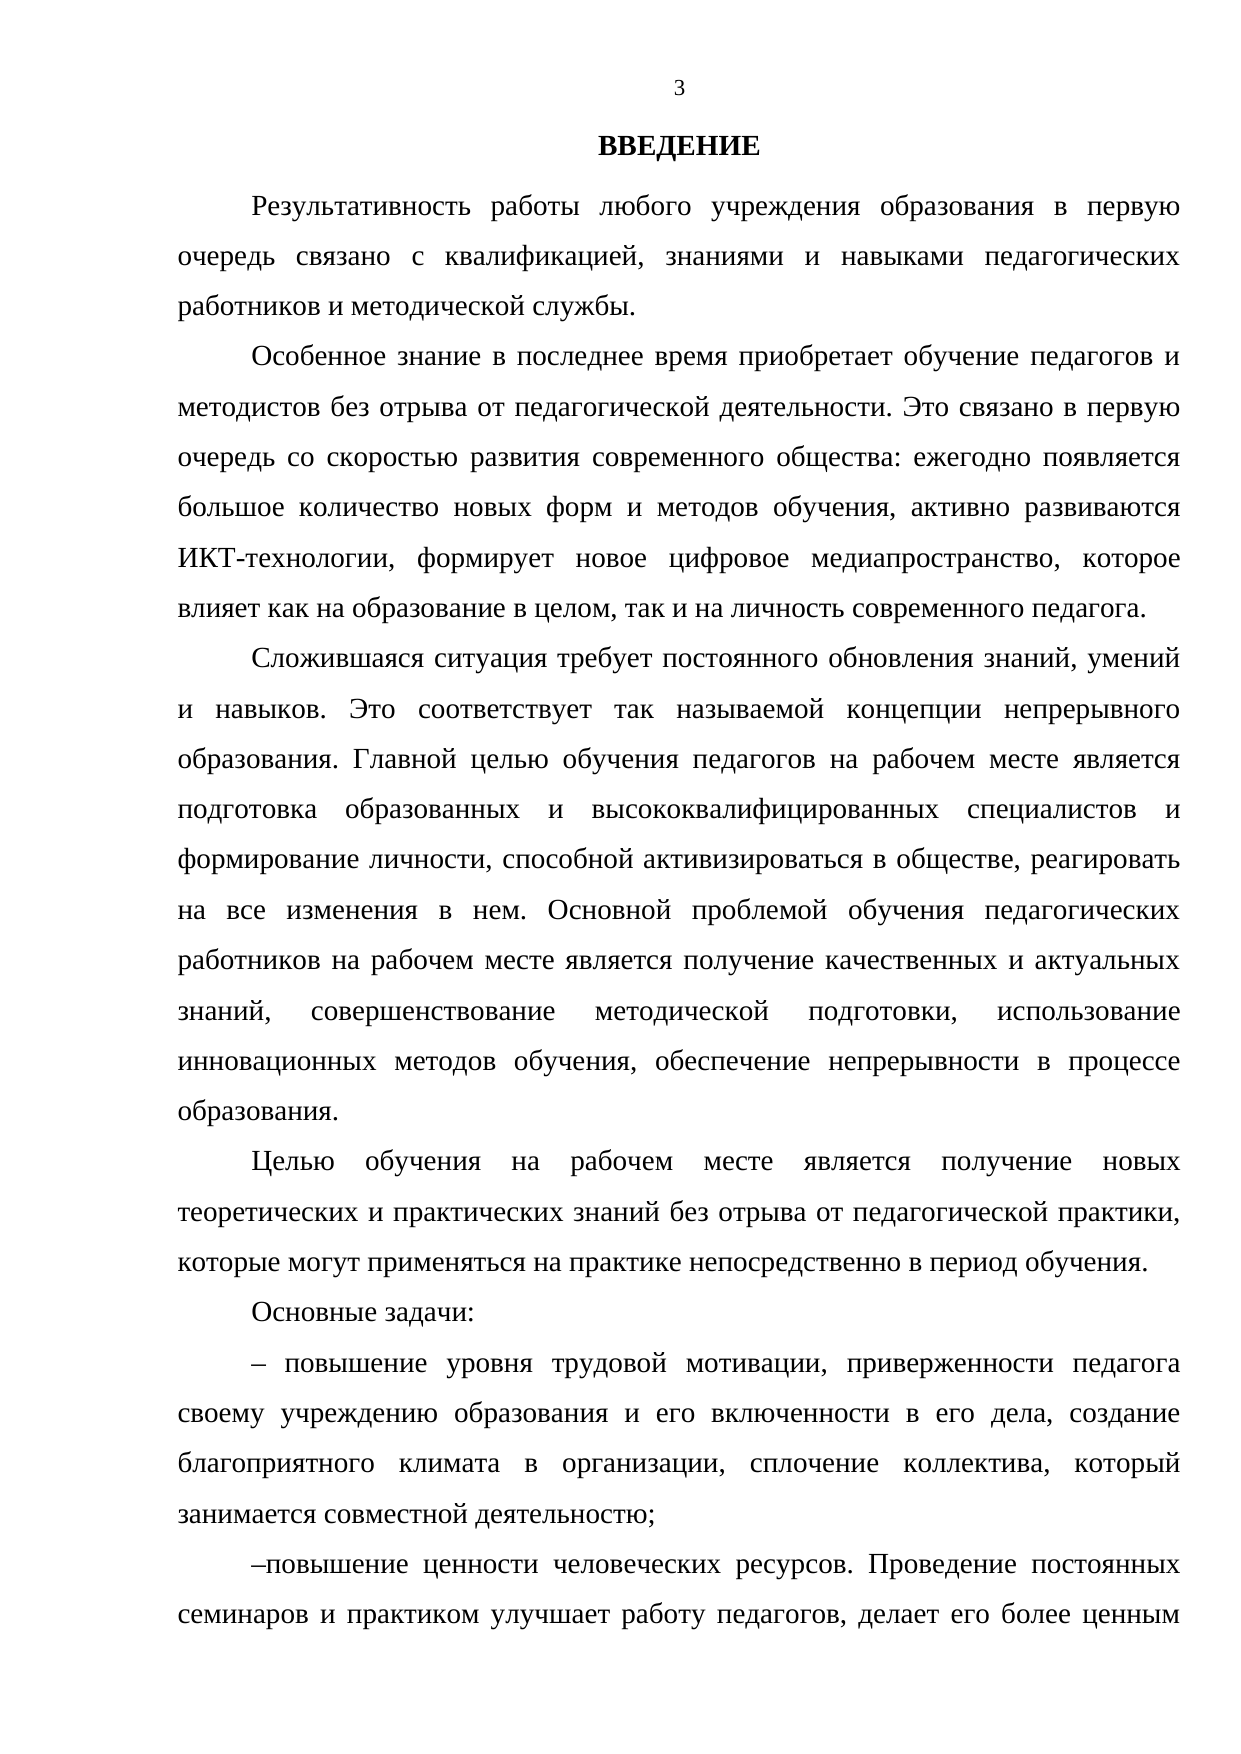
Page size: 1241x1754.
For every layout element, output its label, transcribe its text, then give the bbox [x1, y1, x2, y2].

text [177, 1546, 1181, 1630]
text Результативность работы любого учреждения образования в первую очередь связано с квалификацией, знаниями и навыками педагогических работников и методической службы. [177, 188, 1181, 322]
text Основные задачи: [177, 1294, 1181, 1328]
text – повышение уровня трудовой мотивации, приверженности педагога своему учреждению образования и его включенности в его дела, создание благоприятного климата в организации, сплочение коллектива, который занимается совместной деятельностю; [177, 1345, 1181, 1529]
text Особенное знание в последнее время приобретает обучение педагогов и методистов без отрыва от педагогической деятельности. Это связано в первую очередь со скоростью развития современного общества: ежегодно появляется большое количество новых форм и методов обучения, активно развиваются ИКТ-технологии, формирует новое цифровое медиапространство, которое влияет как на образование в целом, так и на личность современного педагога. [177, 338, 1181, 624]
text ВВЕДЕНИЕ [177, 128, 1181, 162]
text Целью обучения на рабочем месте является получение новых теоретических и практических знаний без отрыва от педагогической практики, которые могут применяться на практике непосредственно в период обучения. [177, 1143, 1181, 1278]
text Сложившаяся ситуация требует постоянного обновления знаний, умений и навыков. Это соответствует так называемой концепции непрерывного образования. Главной целью обучения педагогов на рабочем месте является подготовка образованных и высококвалифицированных специалистов и формирование личности, способной активизироваться в обществе, реагировать на все изменения в нем. Основной проблемой обучения педагогических работников на рабочем месте является получение качественных и актуальных знаний, совершенствование методической подготовки, использование инновационных методов обучения, обеспечение непрерывности в процессе образования. [177, 640, 1181, 1127]
